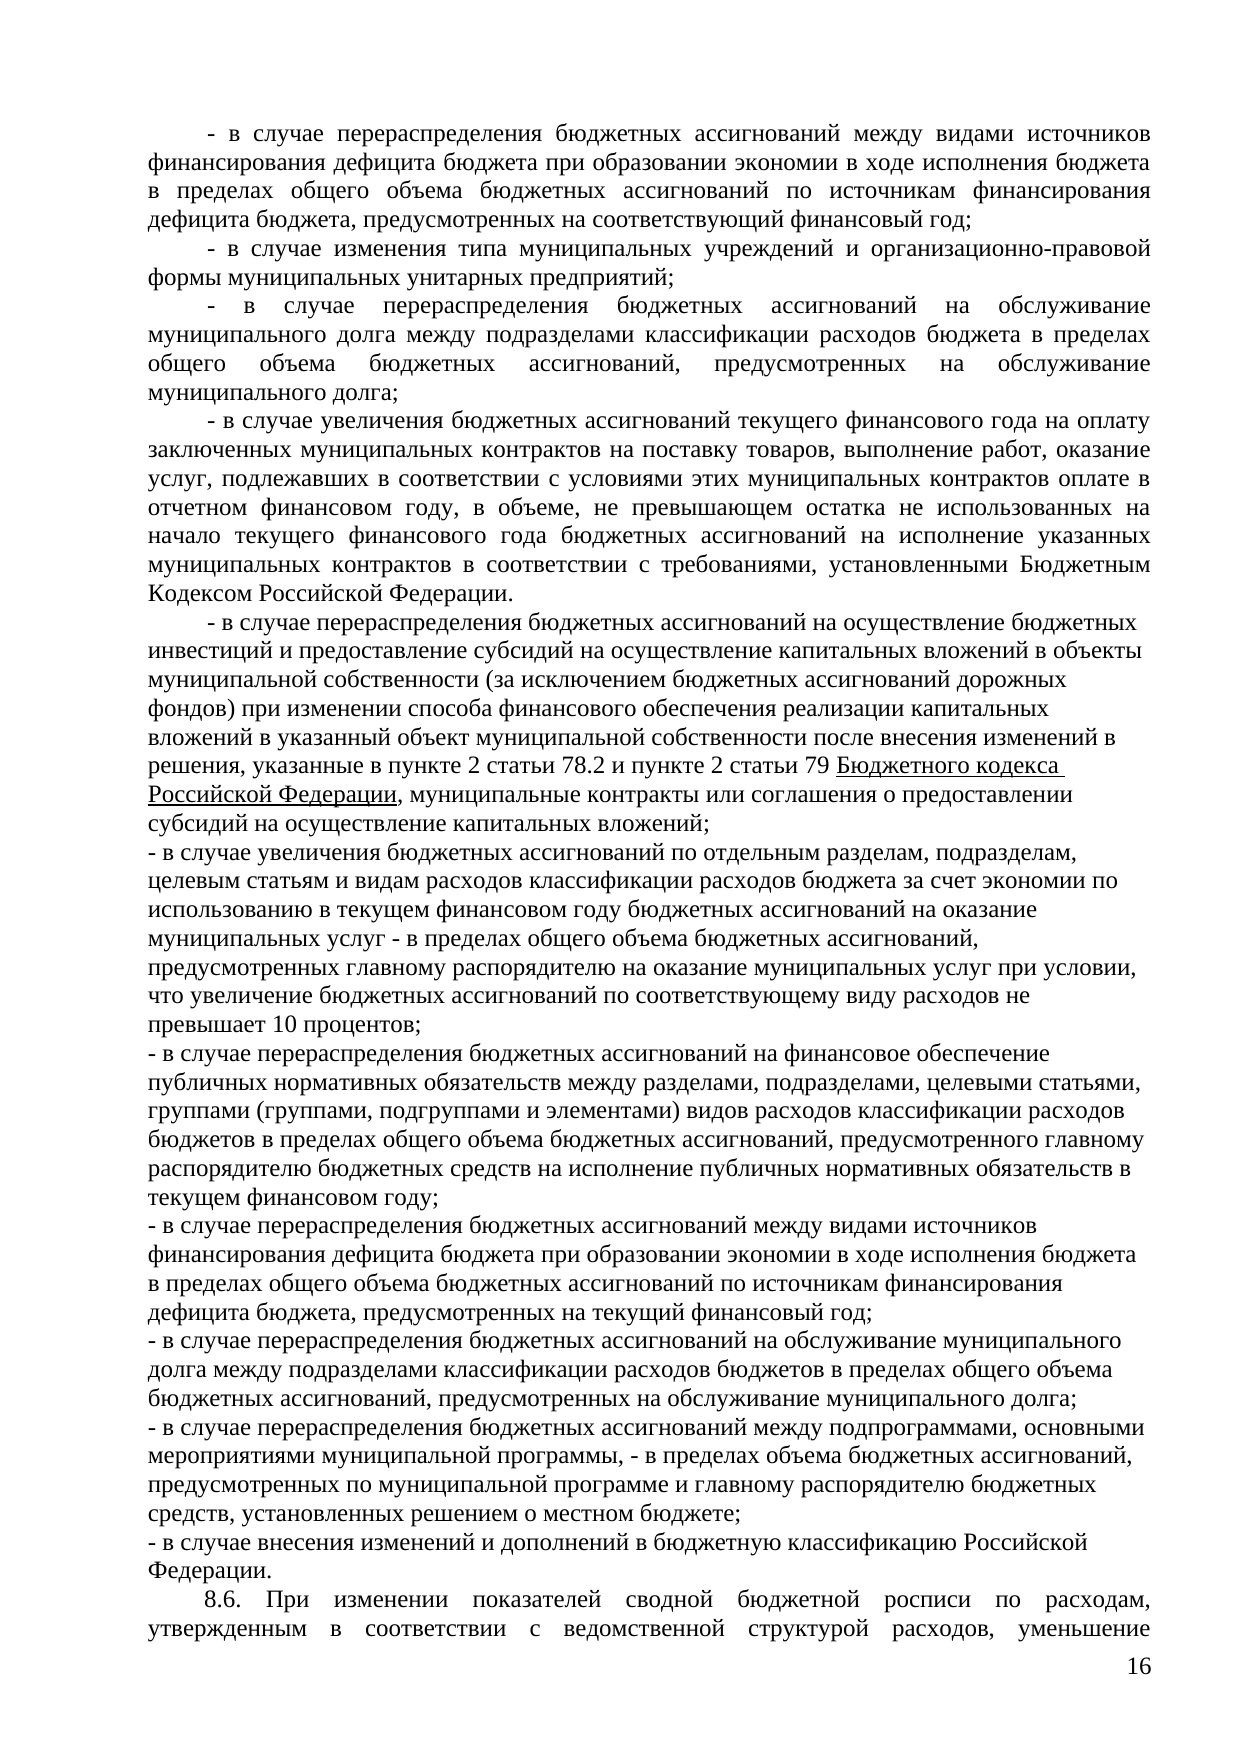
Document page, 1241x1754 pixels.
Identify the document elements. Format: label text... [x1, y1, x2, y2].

text - в случае увеличения бюджетных ассигнований текущего финансового года на оплату заключенных муниципальных контрактов на поставку товаров, выполнение работ, оказание услуг, подлежавших в соответствии с условиями этих муниципальных контрактов оплате в отчетном финансовом году, в объеме, не превышающем остатка не использованных на начало текущего финансового года бюджетных ассигнований на исполнение указанных муниципальных контрактов в соответствии с требованиями, установленными Бюджетным Кодексом Российской Федерации. [148, 406, 1152, 607]
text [148, 1584, 1152, 1642]
text - в случае перераспределения бюджетных ассигнований на осуществление бюджетных инвестиций и предоставление субсидий на осуществление капитальных вложений в объекты муниципальной собственности (за исключением бюджетных ассигнований дорожных фондов) при изменении способа финансового обеспечения реализации капитальных вложений в указанный объект муниципальной собственности после внесения изменений в решения, указанные в пункте 2 статьи 78.2 и пункте 2 статьи 79 Бюджетного кодекса Российской Федерации, муниципальные контракты или соглашения о предоставлении субсидий на осуществление капитальных вложений; - в случае увеличения бюджетных ассигнований по отдельным разделам, подразделам, целевым статьям и видам расходов классификации расходов бюджета за счет экономии по использованию в текущем финансовом году бюджетных ассигнований на оказание муниципальных услуг - в пределах общего объема бюджетных ассигнований, предусмотренных главному распорядителю на оказание муниципальных услуг при условии, что увеличение бюджетных ассигнований по соответствующему виду расходов не превышает 10 процентов; - в случае перераспределения бюджетных ассигнований на финансовое обеспечение публичных нормативных обязательств между разделами, подразделами, целевыми статьями, группами (группами, подгруппами и элементами) видов расходов классификации расходов бюджетов в пределах общего объема бюджетных ассигнований, предусмотренного главному распорядителю бюджетных средств на исполнение публичных нормативных обязательств в текущем финансовом году; - в случае перераспределения бюджетных ассигнований между видами источников финансирования дефицита бюджета при образовании экономии в ходе исполнения бюджета в пределах общего объема бюджетных ассигнований по источникам финансирования дефицита бюджета, предусмотренных на текущий финансовый год; - в случае перераспределения бюджетных ассигнований на обслуживание муниципального долга между подразделами классификации расходов бюджетов в пределах общего объема бюджетных ассигнований, предусмотренных на обслуживание муниципального долга; - в случае перераспределения бюджетных ассигнований между подпрограммами, основными мероприятиями муниципальной программы, - в пределах объема бюджетных ассигнований, предусмотренных по муниципальной программе и главному распорядителю бюджетных средств, установленных решением о местном бюджете; - в случае внесения изменений и дополнений в бюджетную классификацию Российской Федерации. [148, 607, 1152, 1584]
text - в случае перераспределения бюджетных ассигнований между видами источников финансирования дефицита бюджета при образовании экономии в ходе исполнения бюджета в пределах общего объема бюджетных ассигнований по источникам финансирования дефицита бюджета, предусмотренных на соответствующий финансовый год; [148, 118, 1152, 233]
text - в случае изменения типа муниципальных учреждений и организационно-правовой формы муниципальных унитарных предприятий; [148, 233, 1152, 291]
text - в случае перераспределения бюджетных ассигнований на обслуживание муниципального долга между подразделами классификации расходов бюджета в пределах общего объема бюджетных ассигнований, предусмотренных на обслуживание муниципального долга; [148, 291, 1152, 406]
